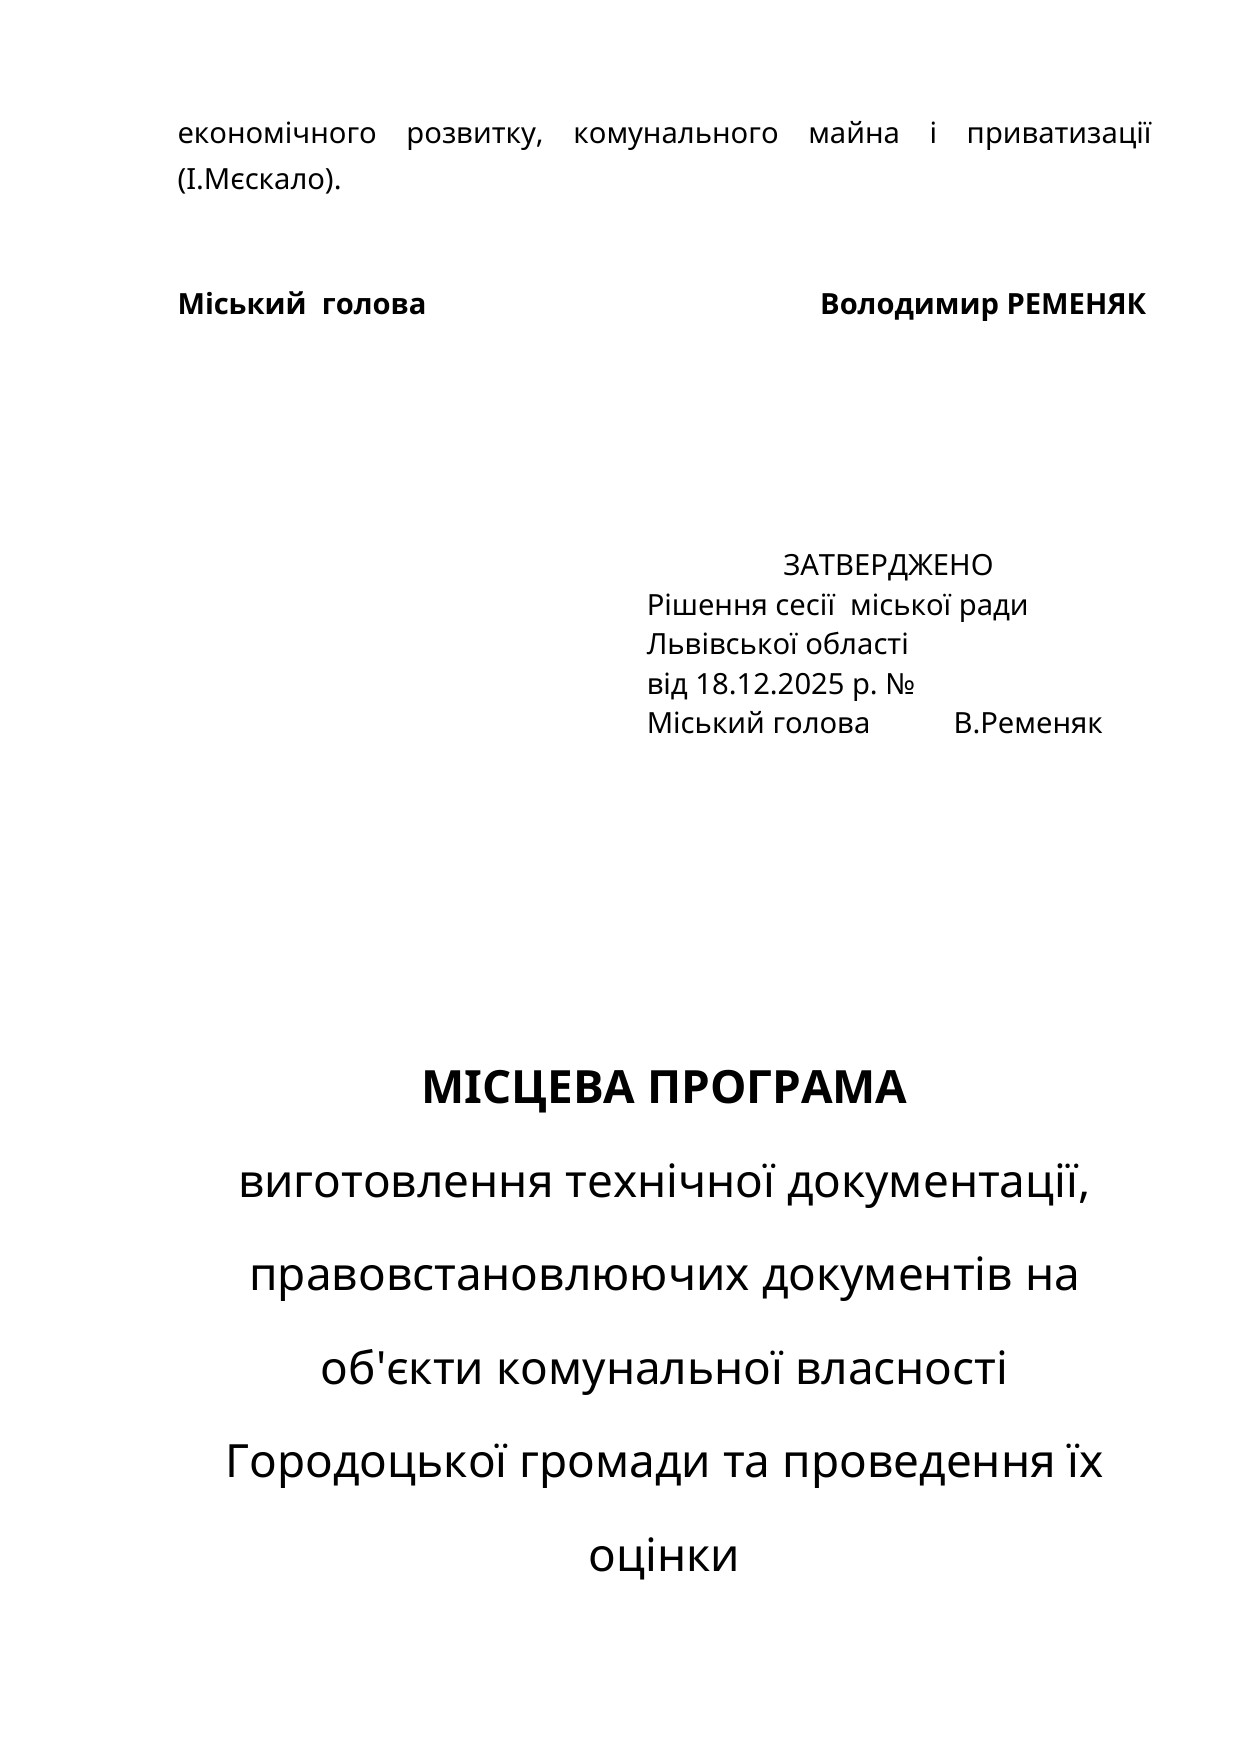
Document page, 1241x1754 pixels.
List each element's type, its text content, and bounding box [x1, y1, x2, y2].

text виготовлення технічної документації, правовстановлюючих документів на об'єкти комунальної власності Городоцької громади та проведення їх оцінки [177, 1148, 1152, 1584]
text Львівської області [177, 623, 1152, 663]
text Міський голова Володимир РЕМЕНЯК [177, 283, 1152, 323]
text від 18.12.2025 р. № [177, 663, 1152, 703]
text МІСЦЕВА ПРОГРАМА [177, 1054, 1152, 1117]
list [177, 152, 1152, 198]
text Міський голова В.Ременяк [177, 703, 1152, 742]
text ЗАТВЕРДЖЕНО [768, 544, 1152, 584]
text Рішення сесії міської ради [177, 584, 1152, 623]
